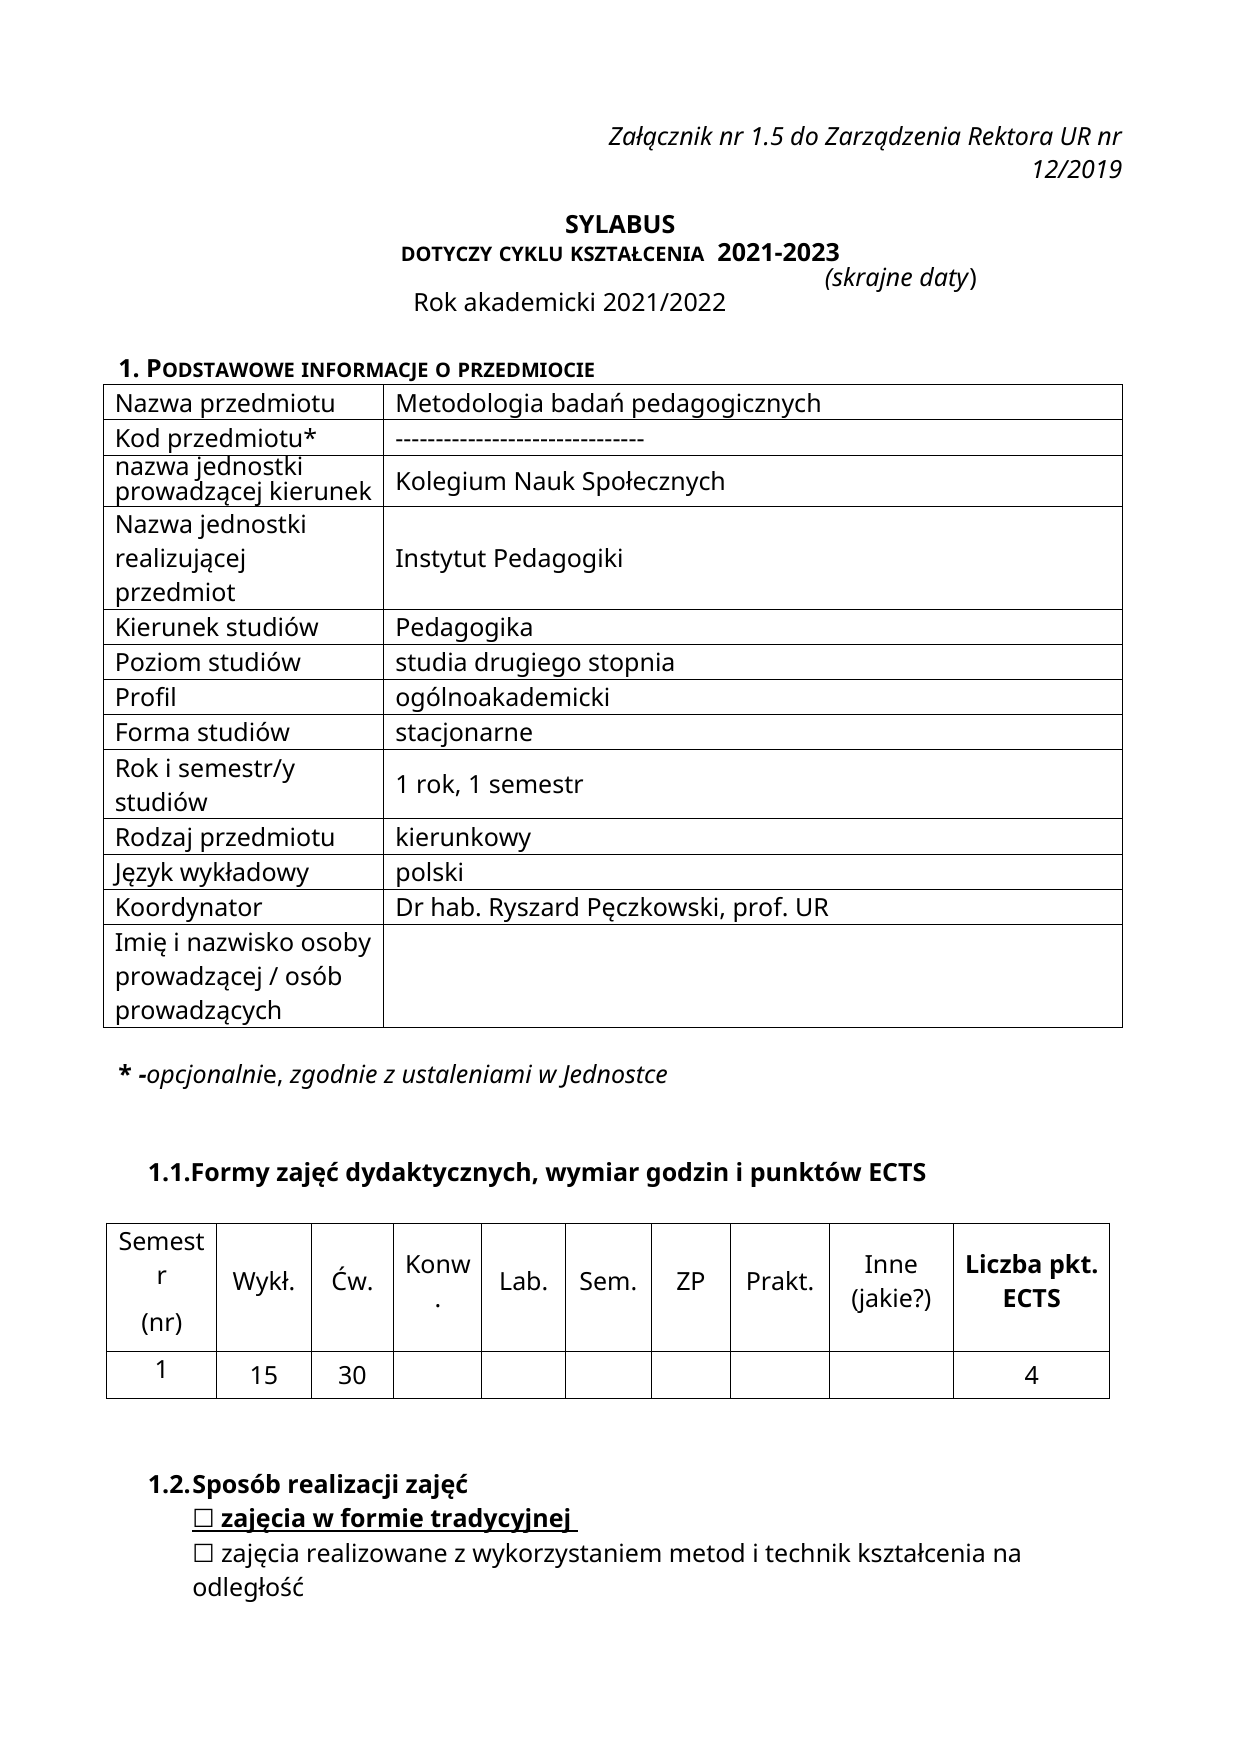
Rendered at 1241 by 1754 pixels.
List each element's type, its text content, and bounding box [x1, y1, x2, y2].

table_cell Język wykładowy [104, 855, 383, 888]
table_cell polski [384, 855, 1122, 888]
table_cell Pedagogika [384, 610, 1122, 644]
table_cell stacjonarne [384, 715, 1122, 749]
table_cell Profil [104, 680, 383, 714]
text 1. Podstawowe informacje o przedmiocie [118, 350, 1122, 384]
text * -opcjonalnie, zgodnie z ustaleniami w Jednostce [118, 1057, 1122, 1091]
table_header Liczba pkt. ECTS [954, 1224, 1109, 1351]
text Załącznik nr 1.5 do Zarządzenia Rektora UR nr 12/2019 [118, 118, 1122, 186]
table_cell ogólnoakademicki [384, 680, 1122, 714]
table_cell Instytut Pedagogiki [384, 507, 1122, 609]
text 1.1.Formy zajęć dydaktycznych, wymiar godzin i punktów ECTS [148, 1154, 1122, 1188]
table_header Sem. [566, 1224, 651, 1351]
table_cell Kolegium Nauk Społecznych [384, 456, 1122, 506]
table_cell [731, 1352, 829, 1398]
table_cell Kod przedmiotu* [104, 420, 383, 454]
table_cell Poziom studiów [104, 645, 383, 679]
text SYLABUS [118, 207, 1122, 241]
table_header Konw. [394, 1224, 481, 1351]
table_cell Koordynator [104, 890, 383, 924]
text ☐ zajęcia realizowane z wykorzystaniem metod i technik kształcenia na odległość [192, 1535, 1122, 1603]
table_cell kierunkowy [384, 819, 1122, 853]
table_cell Rodzaj przedmiotu [104, 819, 383, 853]
table_cell Kierunek studiów [104, 610, 383, 644]
table_header Wykł. [217, 1224, 311, 1351]
table_cell Forma studiów [104, 715, 383, 749]
table_cell 30 [312, 1352, 393, 1398]
table_cell 15 [217, 1352, 311, 1398]
table_cell [394, 1352, 481, 1398]
table_cell ------------------------------- [384, 420, 1122, 454]
table_header Prakt. [731, 1224, 829, 1351]
table_cell Imię i nazwisko osoby prowadzącej / osób prowadzących [104, 925, 383, 1027]
table_header Metodologia badań pedagogicznych [384, 385, 1122, 419]
table_cell Dr hab. Ryszard Pęczkowski, prof. UR [384, 890, 1122, 924]
table_cell nazwa jednostki prowadzącej kierunek [104, 456, 383, 506]
table_header Inne (jakie?) [830, 1224, 953, 1351]
table_cell studia drugiego stopnia [384, 645, 1122, 679]
text (skrajne daty) [118, 266, 1122, 291]
table_cell [482, 1352, 565, 1398]
table_cell [566, 1352, 651, 1398]
table_header Nazwa przedmiotu [104, 385, 383, 419]
text dotyczy cyklu kształcenia 2021-2023 [118, 241, 1122, 266]
table_cell 1 [107, 1352, 216, 1398]
table_header ZP [652, 1224, 730, 1351]
text Rok akademicki 2021/2022 [118, 291, 1122, 316]
text ☐ zajęcia w formie tradycyjnej [192, 1501, 1122, 1535]
table_cell 1 rok, 1 semestr [384, 750, 1122, 818]
table_header Lab. [482, 1224, 565, 1351]
table_cell [384, 925, 1122, 1027]
table_cell 4 [954, 1352, 1109, 1398]
table_header Ćw. [312, 1224, 393, 1351]
table_cell [830, 1352, 953, 1398]
text 1.2. Sposób realizacji zajęć [148, 1467, 1122, 1501]
table_cell Rok i semestr/y studiów [104, 750, 383, 818]
table_cell Nazwa jednostki realizującej przedmiot [104, 507, 383, 609]
table_header Semestr (nr) [107, 1224, 216, 1351]
table_cell [652, 1352, 730, 1398]
